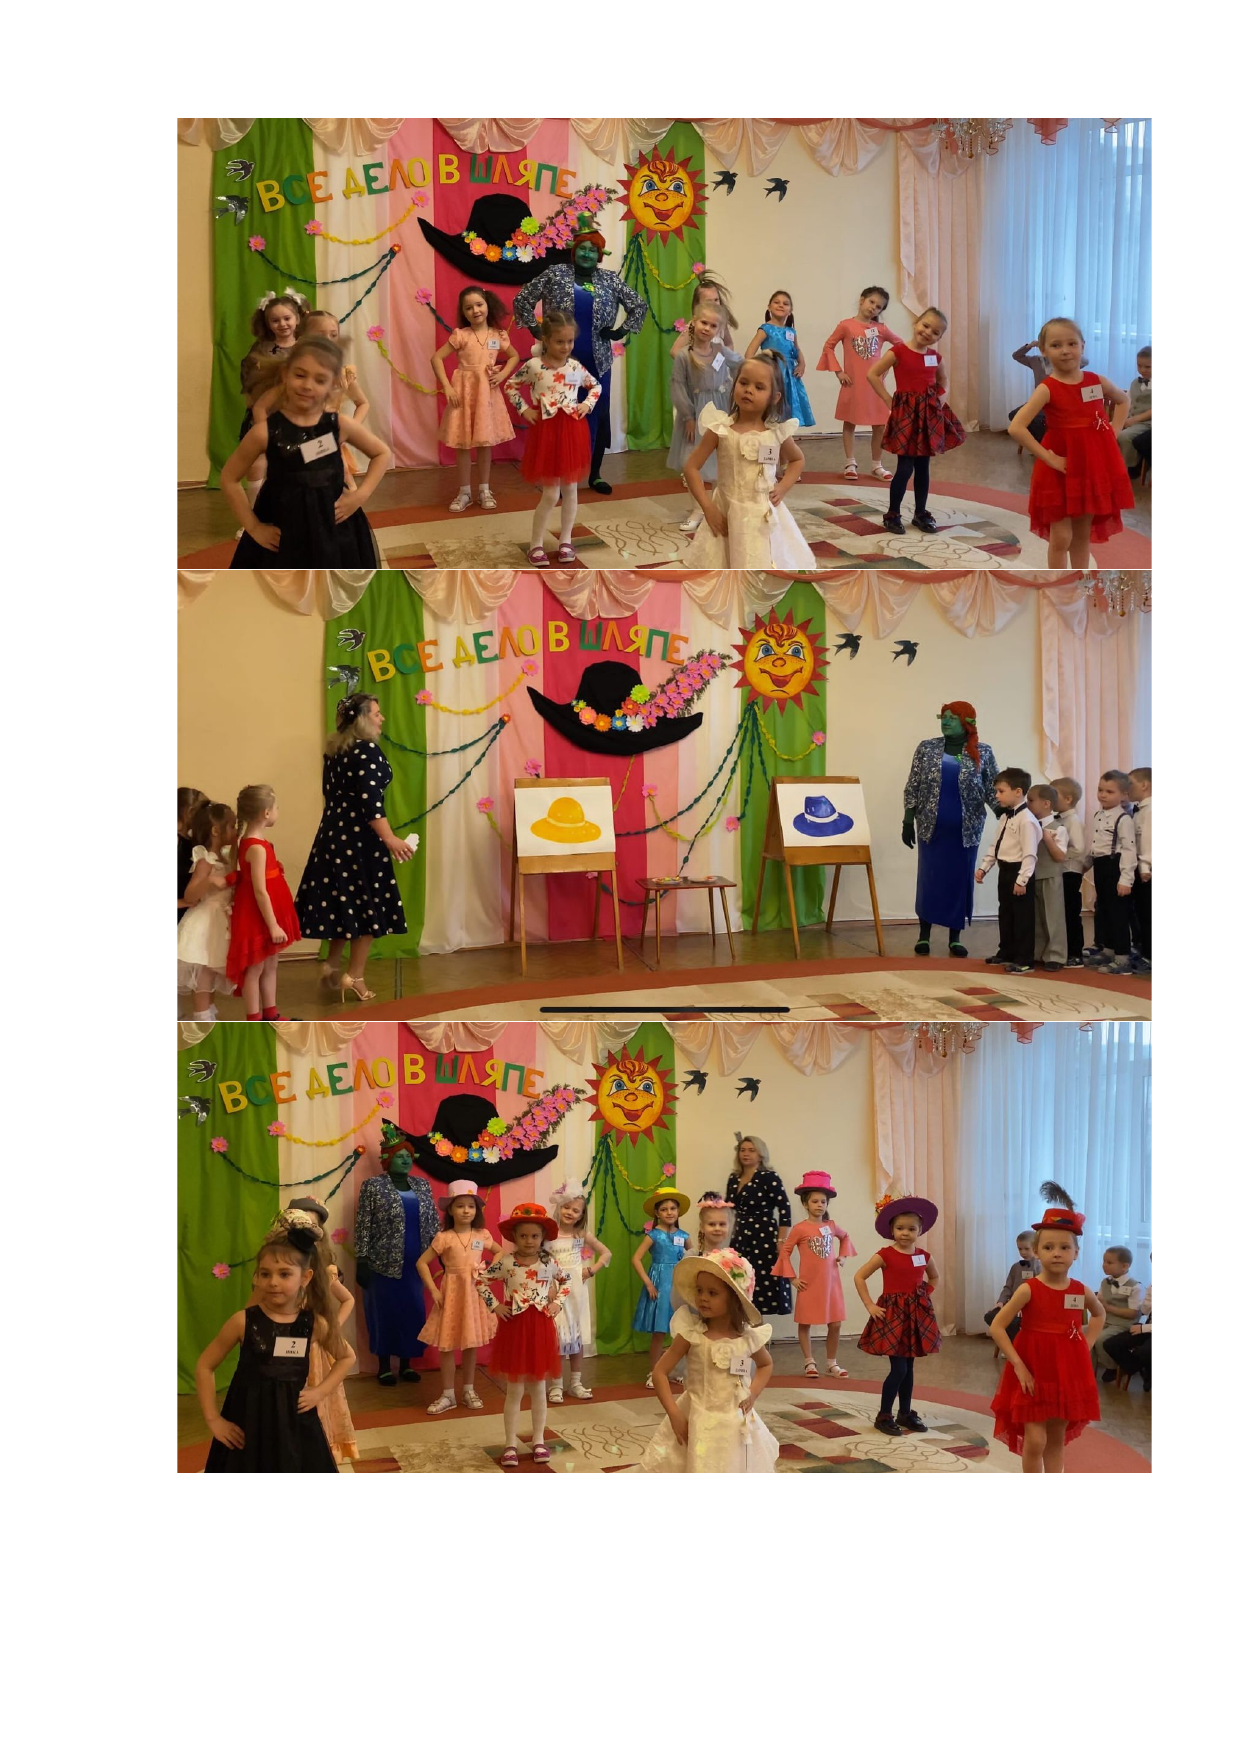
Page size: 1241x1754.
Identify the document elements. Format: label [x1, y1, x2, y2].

picture [177, 570, 1152, 1021]
picture [177, 118, 1152, 569]
picture [177, 1022, 1152, 1473]
